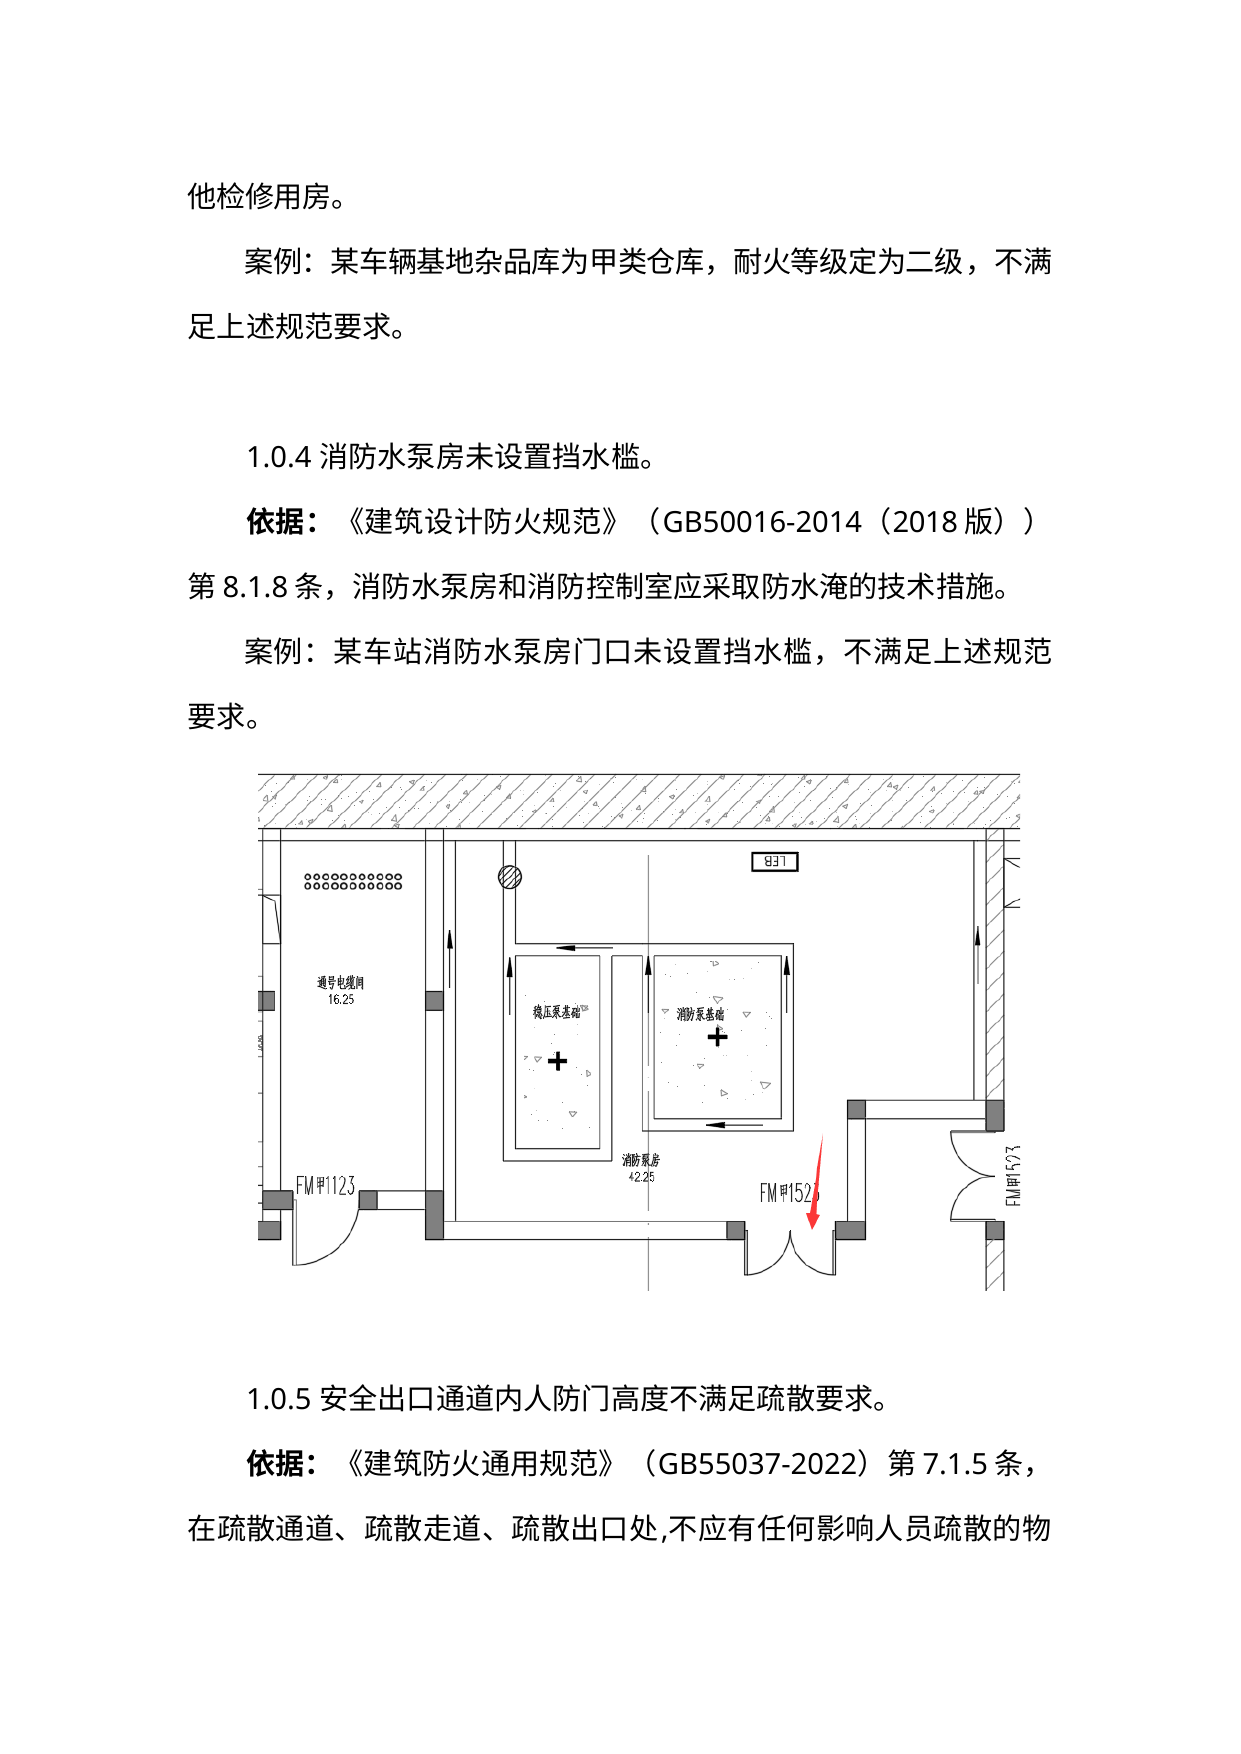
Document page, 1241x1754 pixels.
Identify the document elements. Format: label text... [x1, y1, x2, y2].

text 1.0.5 安全出口通道内人防门高度不满足疏散要求。 [187, 1364, 1053, 1429]
text 案例：某车辆基地杂品库为甲类仓库，耐火等级定为二级，不满足上述规范要求。 [187, 227, 1053, 357]
picture [231, 747, 1021, 1291]
text 1.0.4 消防水泵房未设置挡水槛。 [187, 422, 1053, 487]
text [187, 162, 1053, 227]
text 依据：《建筑设计防火规范》（GB50016-2014（2018版））第8.1.8条，消防水泵房和消防控制室应采取防水淹的技术措施。 [187, 487, 1053, 617]
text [187, 1429, 1053, 1559]
text 案例：某车站消防水泵房门口未设置挡水槛，不满足上述规范要求。 [187, 617, 1053, 747]
